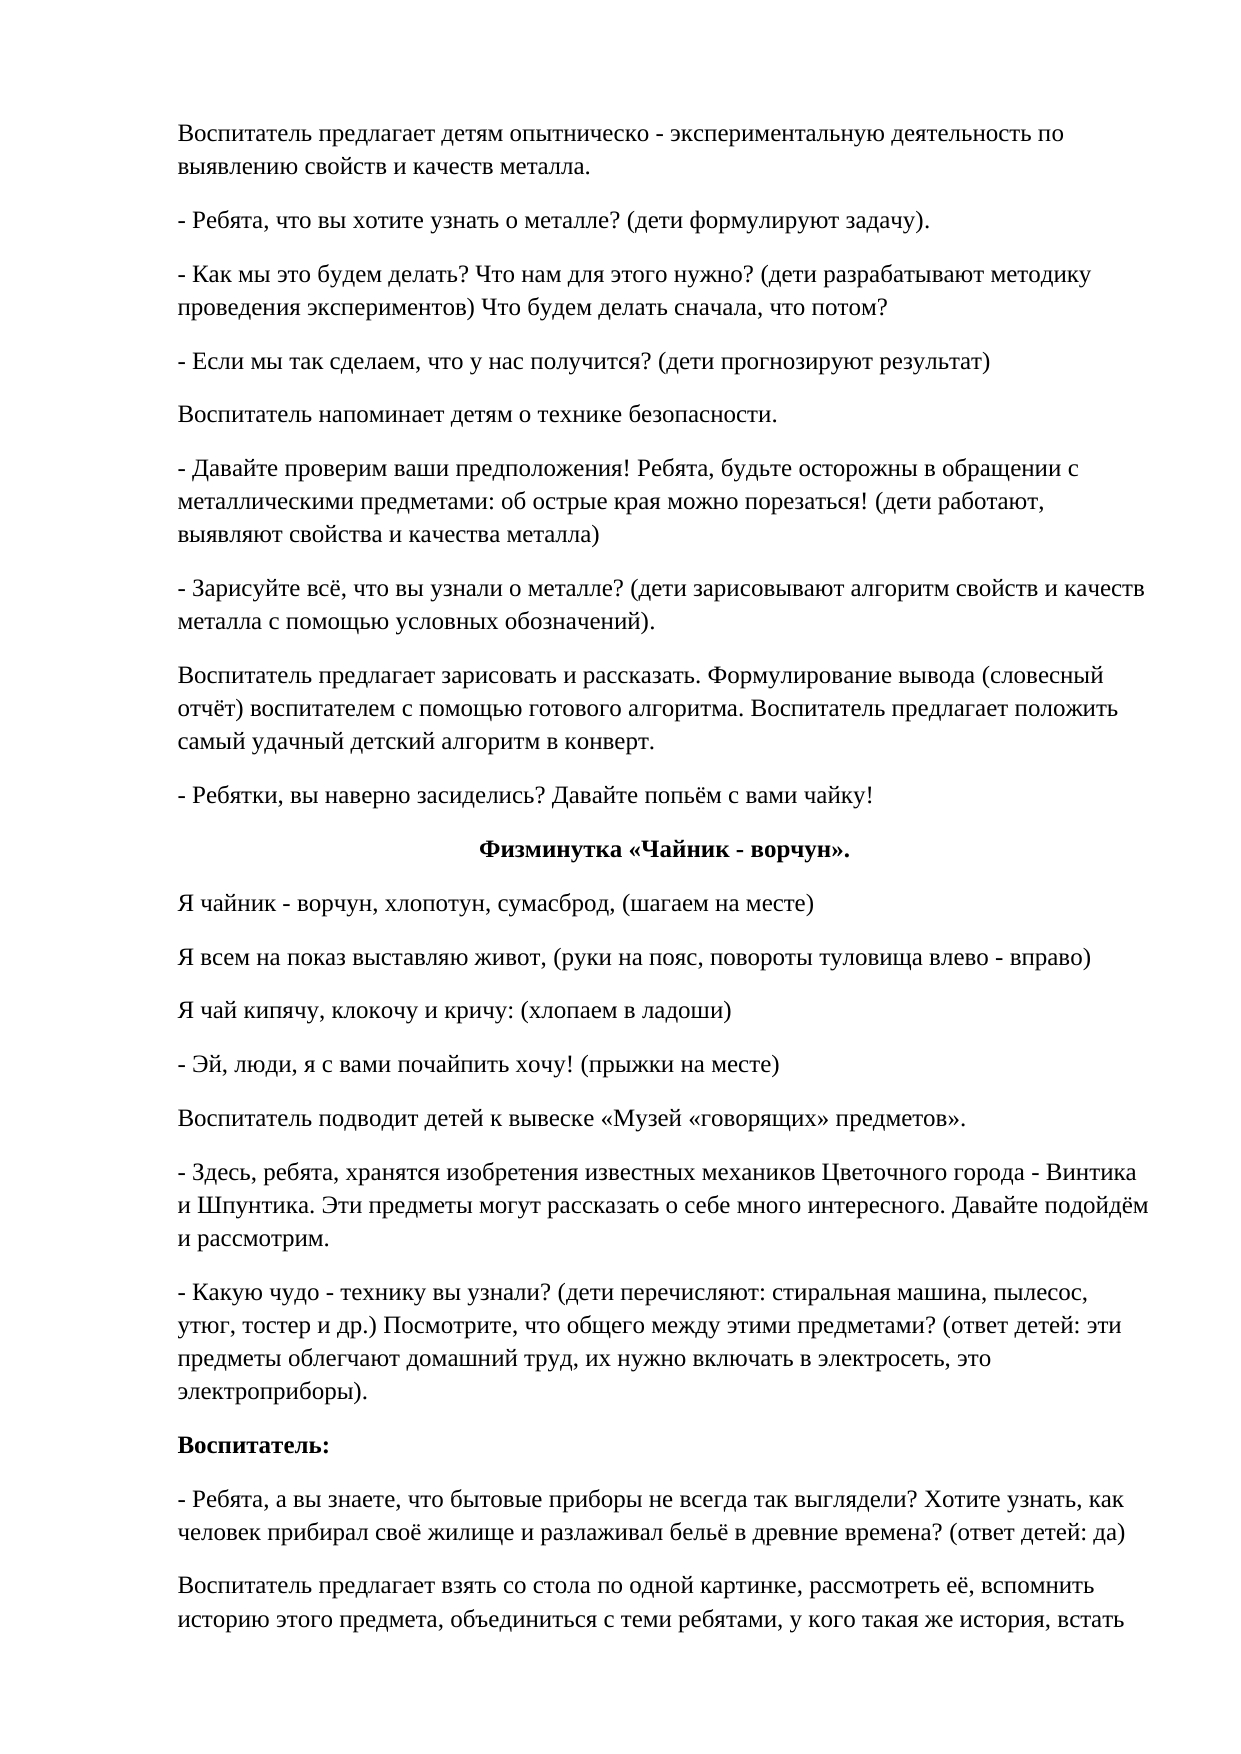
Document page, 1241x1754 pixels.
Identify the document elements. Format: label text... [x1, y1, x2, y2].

text Воспитатель подводит детей к вывеске «Музей «говорящих» предметов». [177, 1103, 1152, 1132]
text Воспитатель: [177, 1430, 1152, 1459]
text Воспитатель напоминает детям о технике безопасности. [177, 399, 1152, 428]
text Я чайник - ворчун, хлопотун, сумасброд, (шагаем на месте) [177, 888, 1152, 917]
text Я всем на показ выставляю живот, (руки на пояс, повороты туловища влево - вправо) [177, 942, 1152, 970]
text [177, 1571, 1152, 1632]
text - Зарисуйте всё, что вы узнали о металле? (дети зарисовывают алгоритм свойств и качеств металла с помощью условных обозначений). [177, 573, 1152, 635]
text - Ребята, что вы хотите узнать о металле? (дети формулируют задачу). [177, 205, 1152, 234]
text Физминутка «Чайник - ворчун». [177, 834, 1152, 863]
text - Давайте проверим ваши предположения! Ребята, будьте осторожны в обращении с металлическими предметами: об острые края можно порезаться! (дети работают, выявляют свойства и качества металла) [177, 453, 1152, 548]
text - Здесь, ребята, хранятся изобретения известных механиков Цветочного города - Винтика и Шпунтика. Эти предметы могут рассказать о себе много интересного. Давайте подойдём и рассмотрим. [177, 1157, 1152, 1252]
text - Как мы это будем делать? Что нам для этого нужно? (дети разрабатывают методику проведения экспериментов) Что будем делать сначала, что потом? [177, 259, 1152, 321]
text - Ребятки, вы наверно засиделись? Давайте попьём с вами чайку! [177, 780, 1152, 809]
text Воспитатель предлагает зарисовать и рассказать. Формулирование вывода (словесный отчёт) воспитателем с помощью готового алгоритма. Воспитатель предлагает положить самый удачный детский алгоритм в конверт. [177, 660, 1152, 755]
text - Если мы так сделаем, что у нас получится? (дети прогнозируют результат) [177, 346, 1152, 374]
text Я чай кипячу, клокочу и кричу: (хлопаем в ладоши) [177, 996, 1152, 1024]
text - Эй, люди, я с вами почайпить хочу! (прыжки на месте) [177, 1049, 1152, 1078]
text - Какую чудо - технику вы узнали? (дети перечисляют: стиральная машина, пылесос, утюг, тостер и др.) Посмотрите, что общего между этими предметами? (ответ детей: эти предметы облегчают домашний труд, их нужно включать в электросеть, это электроприборы). [177, 1277, 1152, 1405]
text Воспитатель предлагает детям опытническо - экспериментальную деятельность по выявлению свойств и качеств металла. [177, 118, 1152, 180]
text - Ребята, а вы знаете, что бытовые приборы не всегда так выглядели? Хотите узнать, как человек прибирал своё жилище и разлаживал бельё в древние времена? (ответ детей: да) [177, 1484, 1152, 1546]
